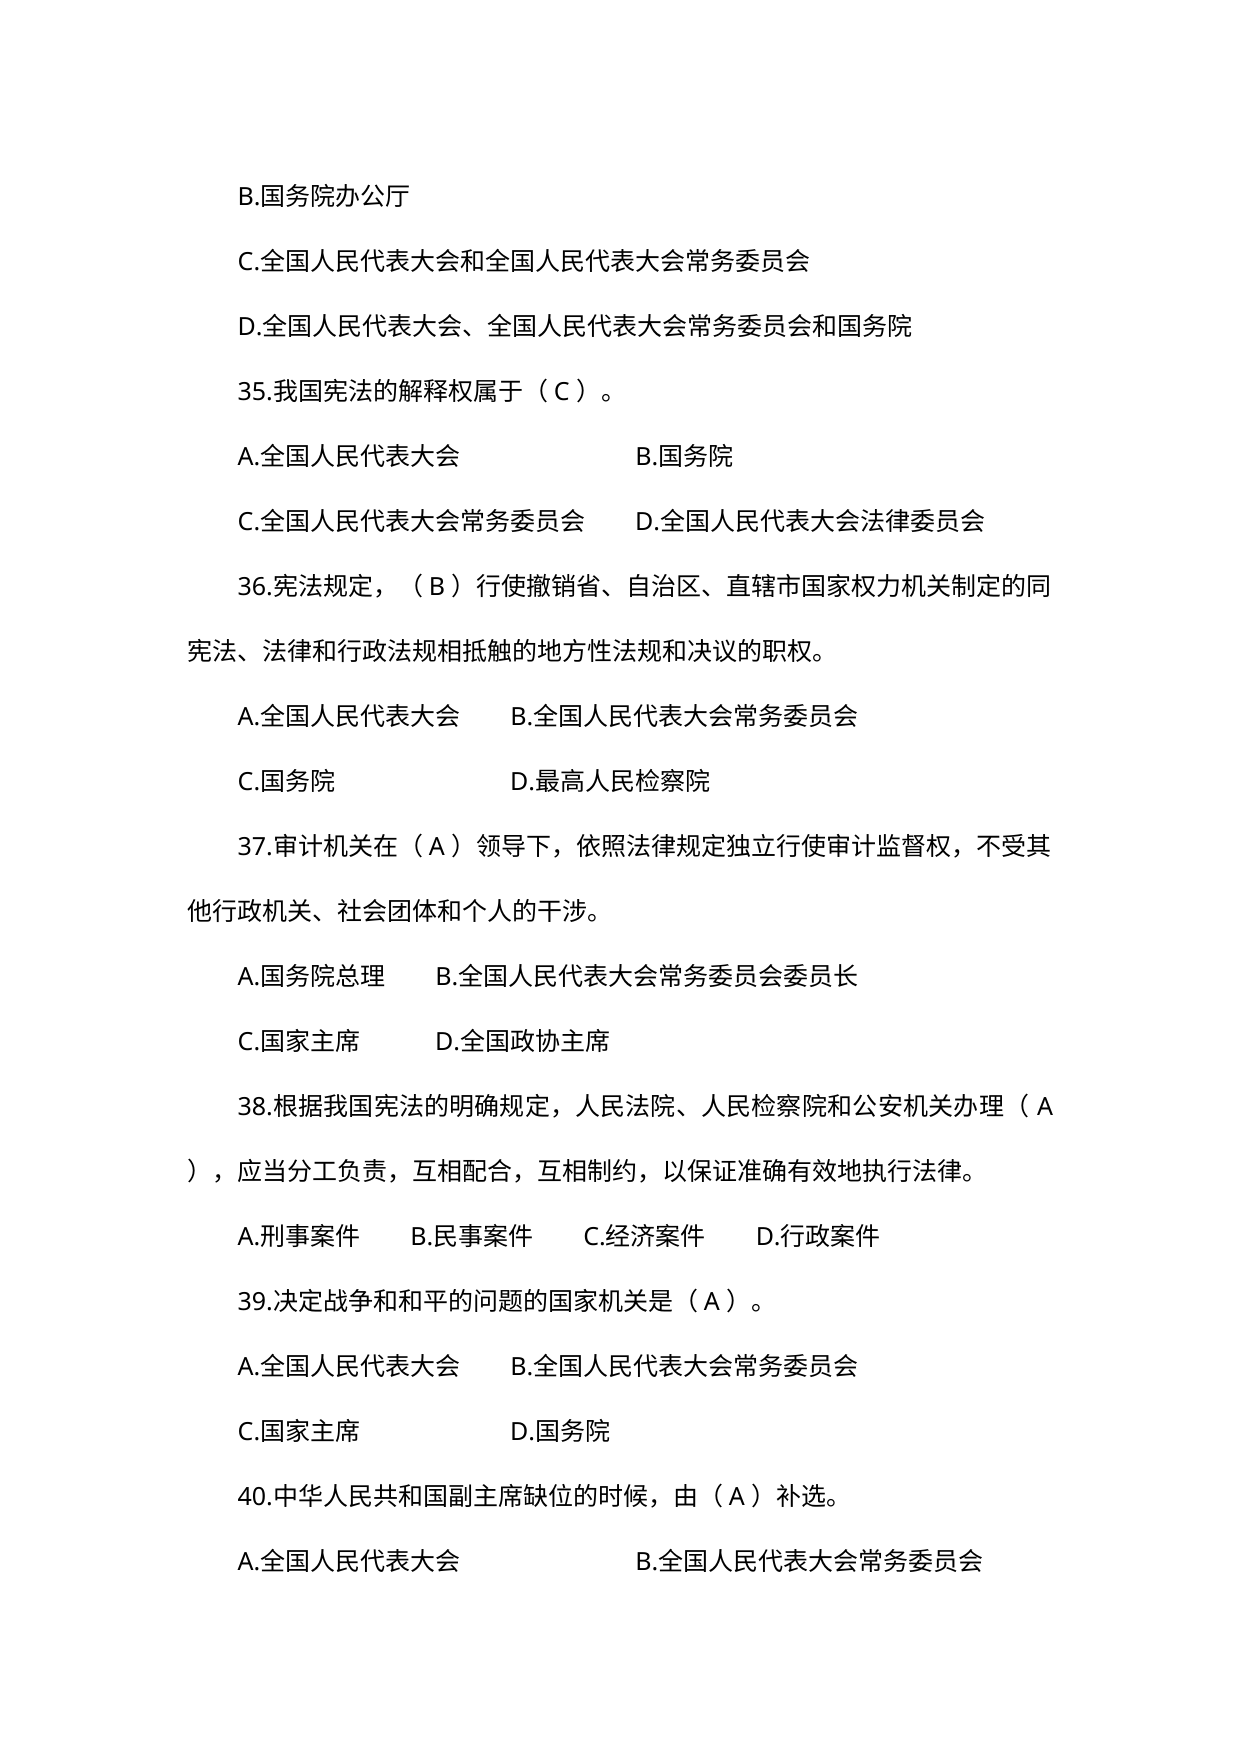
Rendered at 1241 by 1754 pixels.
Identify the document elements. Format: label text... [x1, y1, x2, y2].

text C.国家主席 D.国务院 [187, 1397, 1053, 1462]
text C.国务院 D.最高人民检察院 [187, 747, 1053, 812]
text 37.审计机关在（ A ）领导下，依照法律规定独立行使审计监督权，不受其他行政机关、社会团体和个人的干涉。 [187, 812, 1053, 942]
text C.全国人民代表大会常务委员会 D.全国人民代表大会法律委员会 [187, 487, 1053, 552]
text 40.中华人民共和国副主席缺位的时候，由（ A ）补选。 [187, 1462, 1053, 1527]
text D.全国人民代表大会、全国人民代表大会常务委员会和国务院 [187, 292, 1053, 357]
text A.全国人民代表大会 B.全国人民代表大会常务委员会 [187, 1527, 1053, 1592]
text C.国家主席 D.全国政协主席 [187, 1007, 1053, 1072]
text A.全国人民代表大会 B.国务院 [187, 422, 1053, 487]
text 38.根据我国宪法的明确规定，人民法院、人民检察院和公安机关办理（ A ），应当分工负责，互相配合，互相制约，以保证准确有效地执行法律。 [187, 1072, 1053, 1202]
text A.全国人民代表大会 B.全国人民代表大会常务委员会 [187, 682, 1053, 747]
text 39.决定战争和和平的问题的国家机关是（ A ）。 [187, 1267, 1053, 1332]
text B.国务院办公厅 [187, 162, 1053, 227]
text 35.我国宪法的解释权属于（ C ）。 [187, 357, 1053, 422]
text A.全国人民代表大会 B.全国人民代表大会常务委员会 [187, 1332, 1053, 1397]
text A.国务院总理 B.全国人民代表大会常务委员会委员长 [187, 942, 1053, 1007]
text A.刑事案件 B.民事案件 C.经济案件 D.行政案件 [187, 1202, 1053, 1267]
text 36.宪法规定，（ B ）行使撤销省、自治区、直辖市国家权力机关制定的同宪法、法律和行政法规相抵触的地方性法规和决议的职权。 [187, 552, 1053, 682]
text C.全国人民代表大会和全国人民代表大会常务委员会 [187, 227, 1053, 292]
